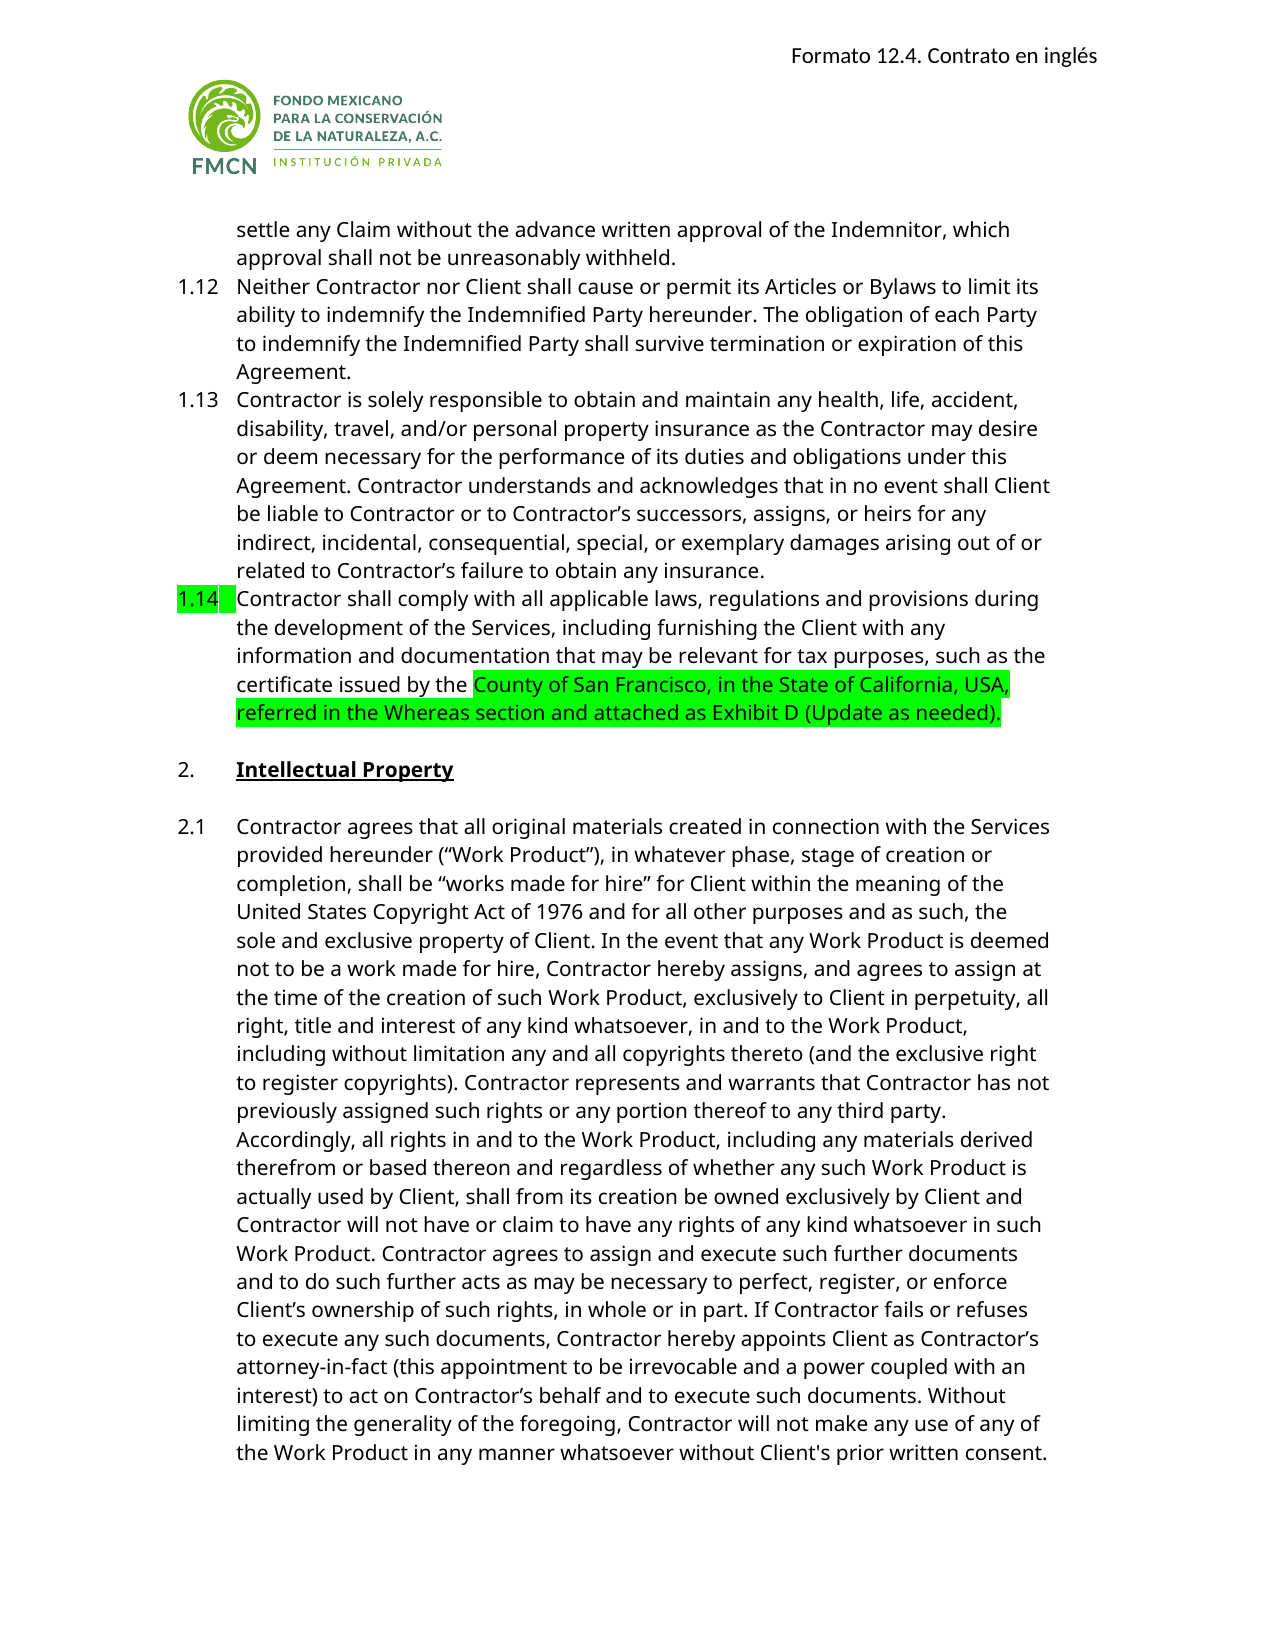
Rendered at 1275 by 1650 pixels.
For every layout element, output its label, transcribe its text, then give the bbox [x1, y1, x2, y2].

text Contractor shall comply with all applicable laws, regulations and provisions during the development of the Services, including furnishing the Client with any information and documentation that may be relevant for tax purposes, such as the certificate issued by the County of San Francisco, in the State of California, USA, referred in the Whereas section and attached as Exhibit D (Update as needed). [177, 584, 1052, 727]
text Contractor is solely responsible to obtain and maintain any health, life, accident, disability, travel, and/or personal property insurance as the Contractor may desire or deem necessary for the performance of its duties and obligations under this Agreement. Contractor understands and acknowledges that in no event shall Client be liable to Contractor or to Contractor’s successors, assigns, or heirs for any indirect, incidental, consequential, special, or exemplary damages arising out of or related to Contractor’s failure to obtain any insurance. [177, 386, 1052, 584]
text Contractor agrees that all original materials created in connection with the Services provided hereunder (“Work Product”), in whatever phase, stage of creation or completion, shall be “works made for hire” for Client within the meaning of the United States Copyright Act of 1976 and for all other purposes and as such, the sole and exclusive property of Client. In the event that any Work Product is deemed not to be a work made for hire, Contractor hereby assigns, and agrees to assign at the time of the creation of such Work Product, exclusively to Client in perpetuity, all right, title and interest of any kind whatsoever, in and to the Work Product, including without limitation any and all copyrights thereto (and the exclusive right to register copyrights). Contractor represents and warrants that Contractor has not previously assigned such rights or any portion thereof to any third party. Accordingly, all rights in and to the Work Product, including any materials derived therefrom or based thereon and regardless of whether any such Work Product is actually used by Client, shall from its creation be owned exclusively by Client and Contractor will not have or claim to have any rights of any kind whatsoever in such Work Product. Contractor agrees to assign and execute such further documents and to do such further acts as may be necessary to perfect, register, or enforce Client’s ownership of such rights, in whole or in part. If Contractor fails or refuses to execute any such documents, Contractor hereby appoints Client as Contractor’s attorney-in-fact (this appointment to be irrevocable and a power coupled with an interest) to act on Contractor’s behalf and to execute such documents. Without limiting the generality of the foregoing, Contractor will not make any use of any of the Work Product in any manner whatsoever without Client's prior written consent. [177, 812, 1052, 1466]
text Intellectual Property [177, 755, 1052, 784]
picture [177, 69, 453, 187]
text Neither Contractor nor Client shall cause or permit its Articles or Bylaws to limit its ability to indemnify the Indemnified Party hereunder. The obligation of each Party to indemnify the Indemnified Party shall survive termination or expiration of this Agreement. [177, 272, 1052, 386]
